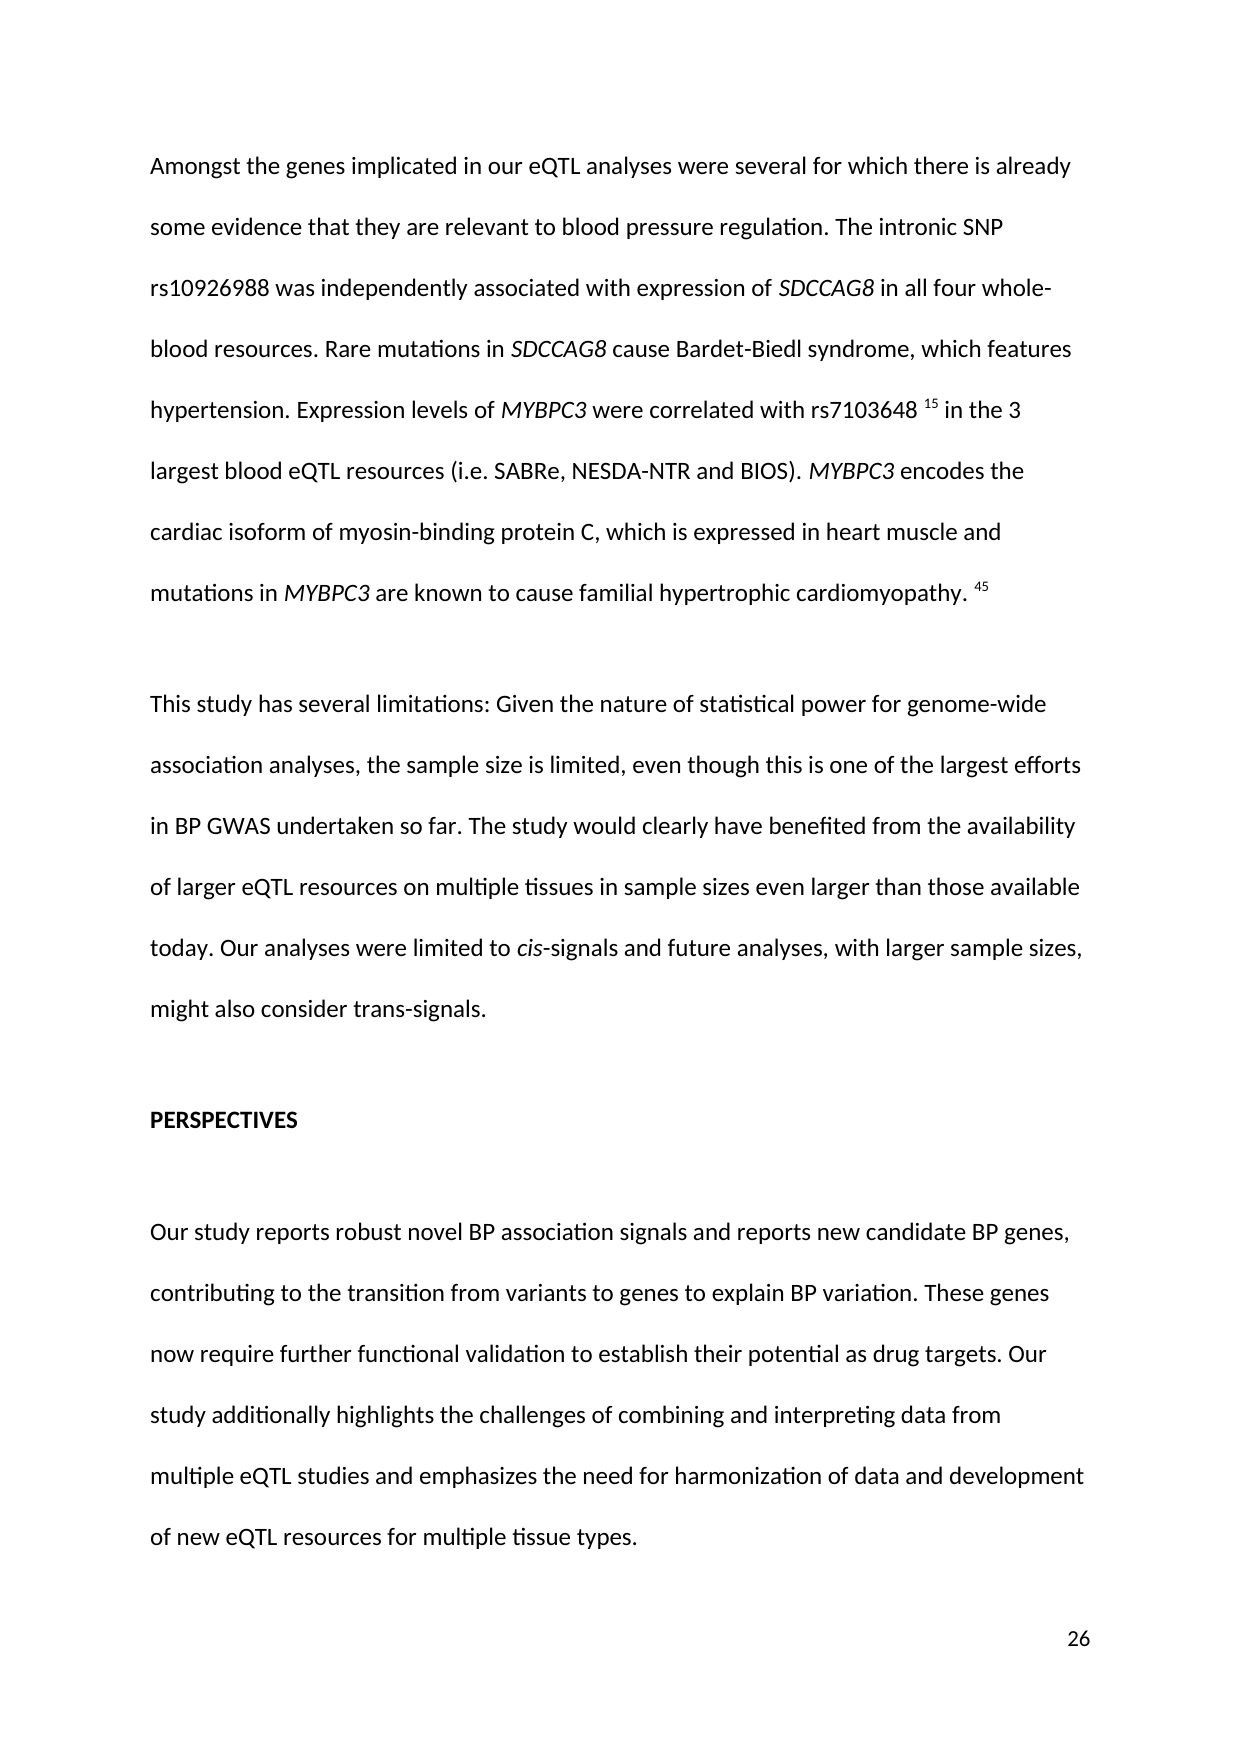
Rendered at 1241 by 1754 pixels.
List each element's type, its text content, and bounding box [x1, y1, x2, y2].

text This study has several limitations: Given the nature of statistical power for genome-wide association analyses, the sample size is limited, even though this is one of the largest efforts in BP GWAS undertaken so far. The study would clearly have benefited from the availability of larger eQTL resources on multiple tissues in sample sizes even larger than those available today. Our analyses were limited to cis-signals and future analyses, with larger sample sizes, might also consider trans-signals. [150, 688, 1090, 1024]
text PERSPECTIVES [150, 1104, 1090, 1135]
text Amongst the genes implicated in our eQTL analyses were several for which there is already some evidence that they are relevant to blood pressure regulation. The intronic SNP rs10926988 was independently associated with expression of SDCCAG8 in all four whole-blood resources. Rare mutations in SDCCAG8 cause Bardet-Biedl syndrome, which features hypertension. Expression levels of MYBPC3 were correlated with rs7103648 15 in the 3 largest blood eQTL resources (i.e. SABRe, NESDA-NTR and BIOS). MYBPC3 encodes the cardiac isoform of myosin-binding protein C, which is expressed in heart muscle and mutations in MYBPC3 are known to cause familial hypertrophic cardiomyopathy. 45 [150, 150, 1090, 608]
text Our study reports robust novel BP association signals and reports new candidate BP genes, contributing to the transition from variants to genes to explain BP variation. These genes now require further functional validation to establish their potential as drug targets. Our study additionally highlights the challenges of combining and interpreting data from multiple eQTL studies and emphasizes the need for harmonization of data and development of new eQTL resources for multiple tissue types. [150, 1216, 1090, 1551]
